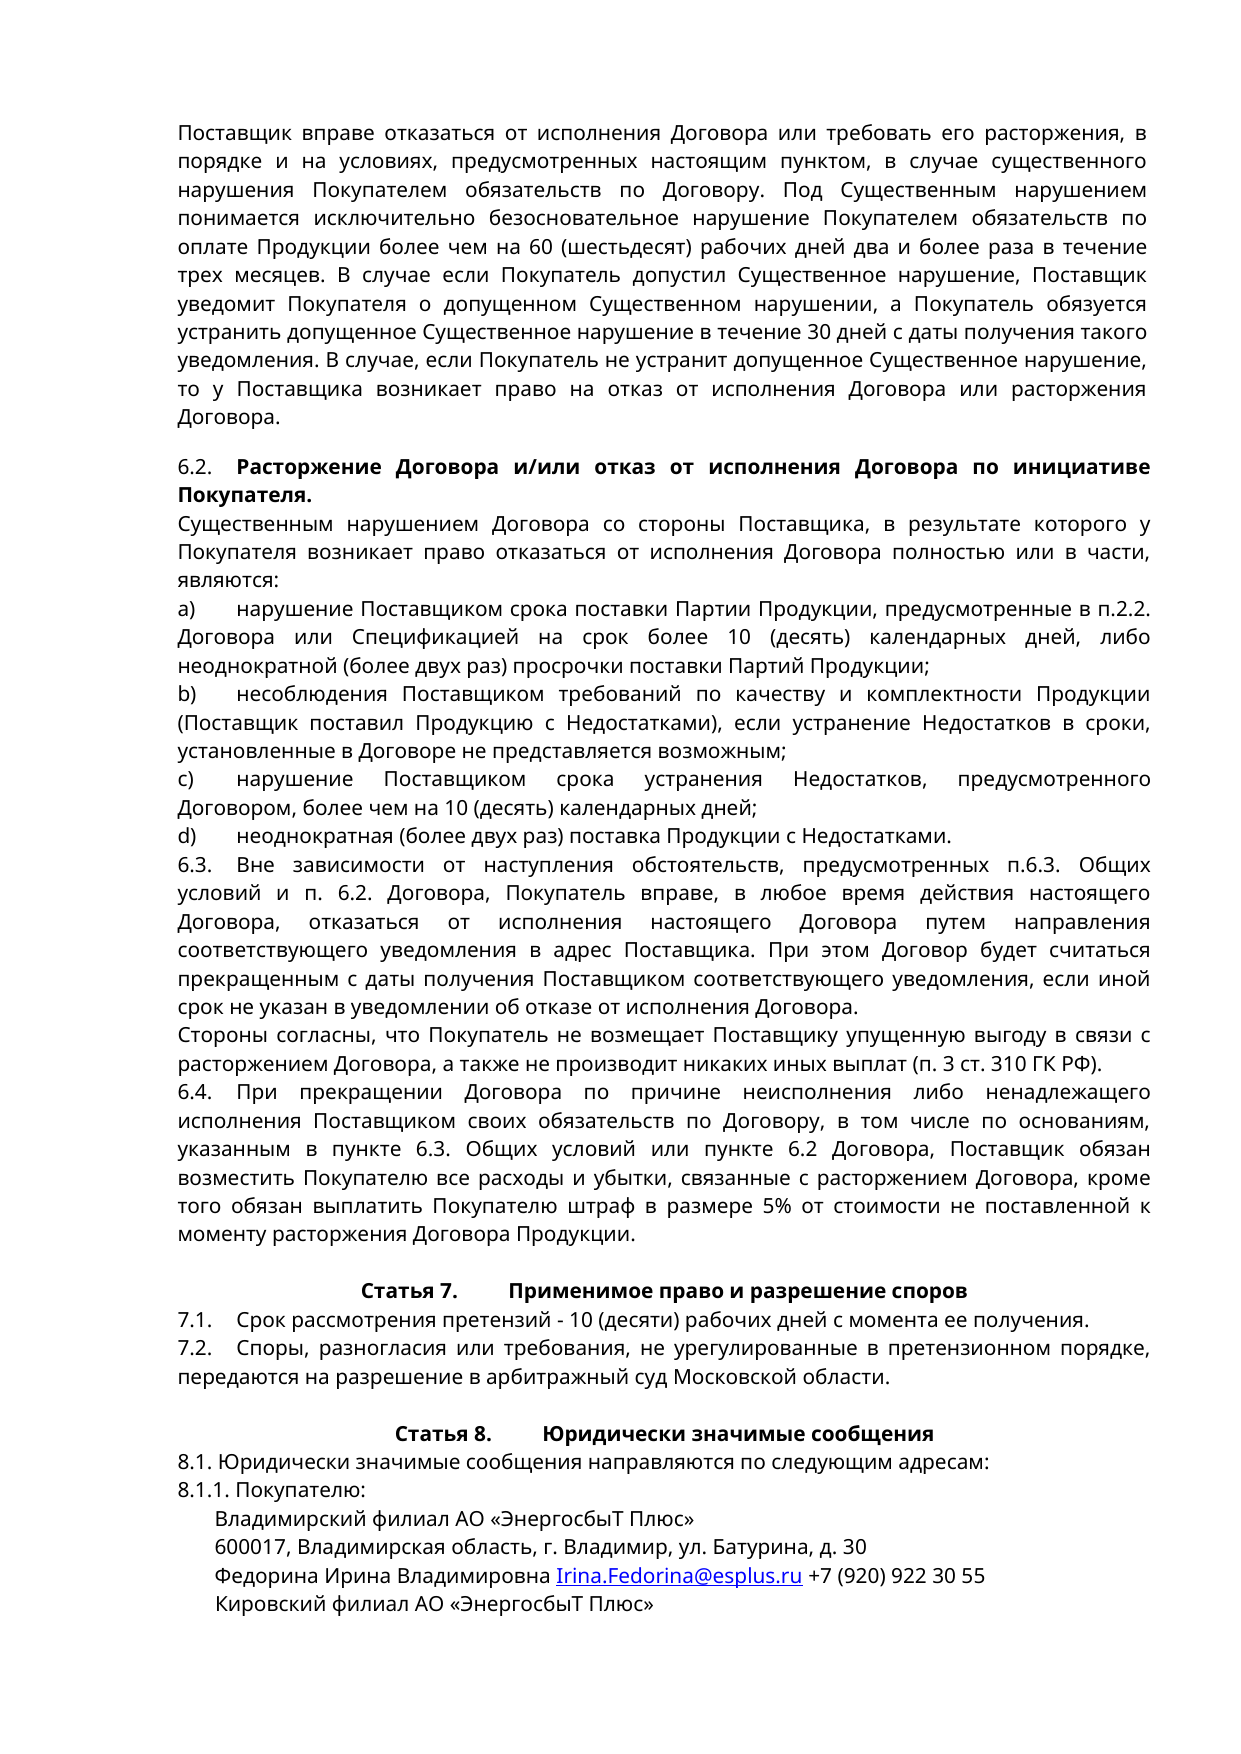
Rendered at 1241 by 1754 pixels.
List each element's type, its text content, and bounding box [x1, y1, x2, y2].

list нарушение Поставщиком срока устранения Недостатков, предусмотренного Договором, более чем на 10 (десять) календарных дней; [177, 764, 1152, 821]
list Срок рассмотрения претензий - 10 (десяти) рабочих дней с момента ее получения. [177, 1305, 1152, 1333]
list Юридически значимые сообщения [177, 1419, 1152, 1447]
list 8.1. Юридически значимые сообщения направляются по следующим адресам: [177, 1447, 1152, 1476]
text Кировский филиал АО «ЭнергосбыТ Плюс» [215, 1589, 1152, 1618]
list Вне зависимости от наступления обстоятельств, предусмотренных п.6.3. Общих условий и п. 6.2. Договора, Покупатель вправе, в любое время действия настоящего Договора, отказаться от исполнения настоящего Договора путем направления соответствующего уведомления в адрес Поставщика. При этом Договор будет считаться прекращенным с даты получения Поставщиком соответствующего уведомления, если иной срок не указан в уведомлении об отказе от исполнения Договора. [177, 850, 1152, 1021]
text Владимирский филиал АО «ЭнергосбыТ Плюс» [214, 1504, 1152, 1532]
list Стороны согласны, что Покупатель не возмещает Поставщику упущенную выгоду в связи с расторжением Договора, а также не производит никаких иных выплат (п. 3 ст. 310 ГК РФ). [177, 1021, 1152, 1077]
list Существенным нарушением Договора со стороны Поставщика, в результате которого у Покупателя возникает право отказаться от исполнения Договора полностью или в части, являются: [177, 509, 1152, 594]
list Споры, разногласия или требования, не урегулированные в претензионном порядке, передаются на разрешение в арбитражный суд Московской области. [177, 1333, 1152, 1390]
text Федорина Ирина Владимировна Irina.Fedorina@esplus.ru +7 (920) 922 30 55 [214, 1561, 1152, 1589]
list несоблюдения Поставщиком требований по качеству и комплектности Продукции (Поставщик поставил Продукцию с Недостатками), если устранение Недостатков в сроки, установленные в Договоре не представляется возможным; [177, 679, 1152, 764]
list Расторжение Договора и/или отказ от исполнения Договора по инициативе Покупателя. [177, 452, 1152, 509]
list При прекращении Договора по причине неисполнения либо ненадлежащего исполнения Поставщиком своих обязательств по Договору, в том числе по основаниям, указанным в пункте 6.3. Общих условий или пункте 6.2 Договора, Поставщик обязан возместить Покупателю все расходы и убытки, связанные с расторжением Договора, кроме того обязан выплатить Покупателю штраф в размере 5% от стоимости не поставленной к моменту расторжения Договора Продукции. [177, 1077, 1152, 1248]
text 600017, Владимирская область, г. Владимир, ул. Батурина, д. 30 [214, 1532, 1152, 1561]
list Применимое право и разрешение споров [177, 1276, 1152, 1305]
list неоднократная (более двух раз) поставка Продукции с Недостатками. [177, 821, 1152, 850]
list нарушение Поставщиком срока поставки Партии Продукции, предусмотренные в п.2.2. Договора или Спецификацией на срок более 10 (десять) календарных дней, либо неоднократной (более двух раз) просрочки поставки Партий Продукции; [177, 594, 1152, 679]
list 8.1.1. Покупателю: [177, 1476, 1152, 1504]
text Поставщик вправе отказаться от исполнения Договора или требовать его расторжения, в порядке и на условиях, предусмотренных настоящим пунктом, в случае существенного нарушения Покупателем обязательств по Договору. Под Существенным нарушением понимается исключительно безосновательное нарушение Покупателем обязательств по оплате Продукции более чем на 60 (шестьдесят) рабочих дней два и более раза в течение трех месяцев. В случае если Покупатель допустил Существенное нарушение, Поставщик уведомит Покупателя о допущенном Существенном нарушении, а Покупатель обязуется устранить допущенное Существенное нарушение в течение 30 дней с даты получения такого уведомления. В случае, если Покупатель не устранит допущенное Существенное нарушение, то у Поставщика возникает право на отказ от исполнения Договора или расторжения Договора. [177, 118, 1148, 431]
